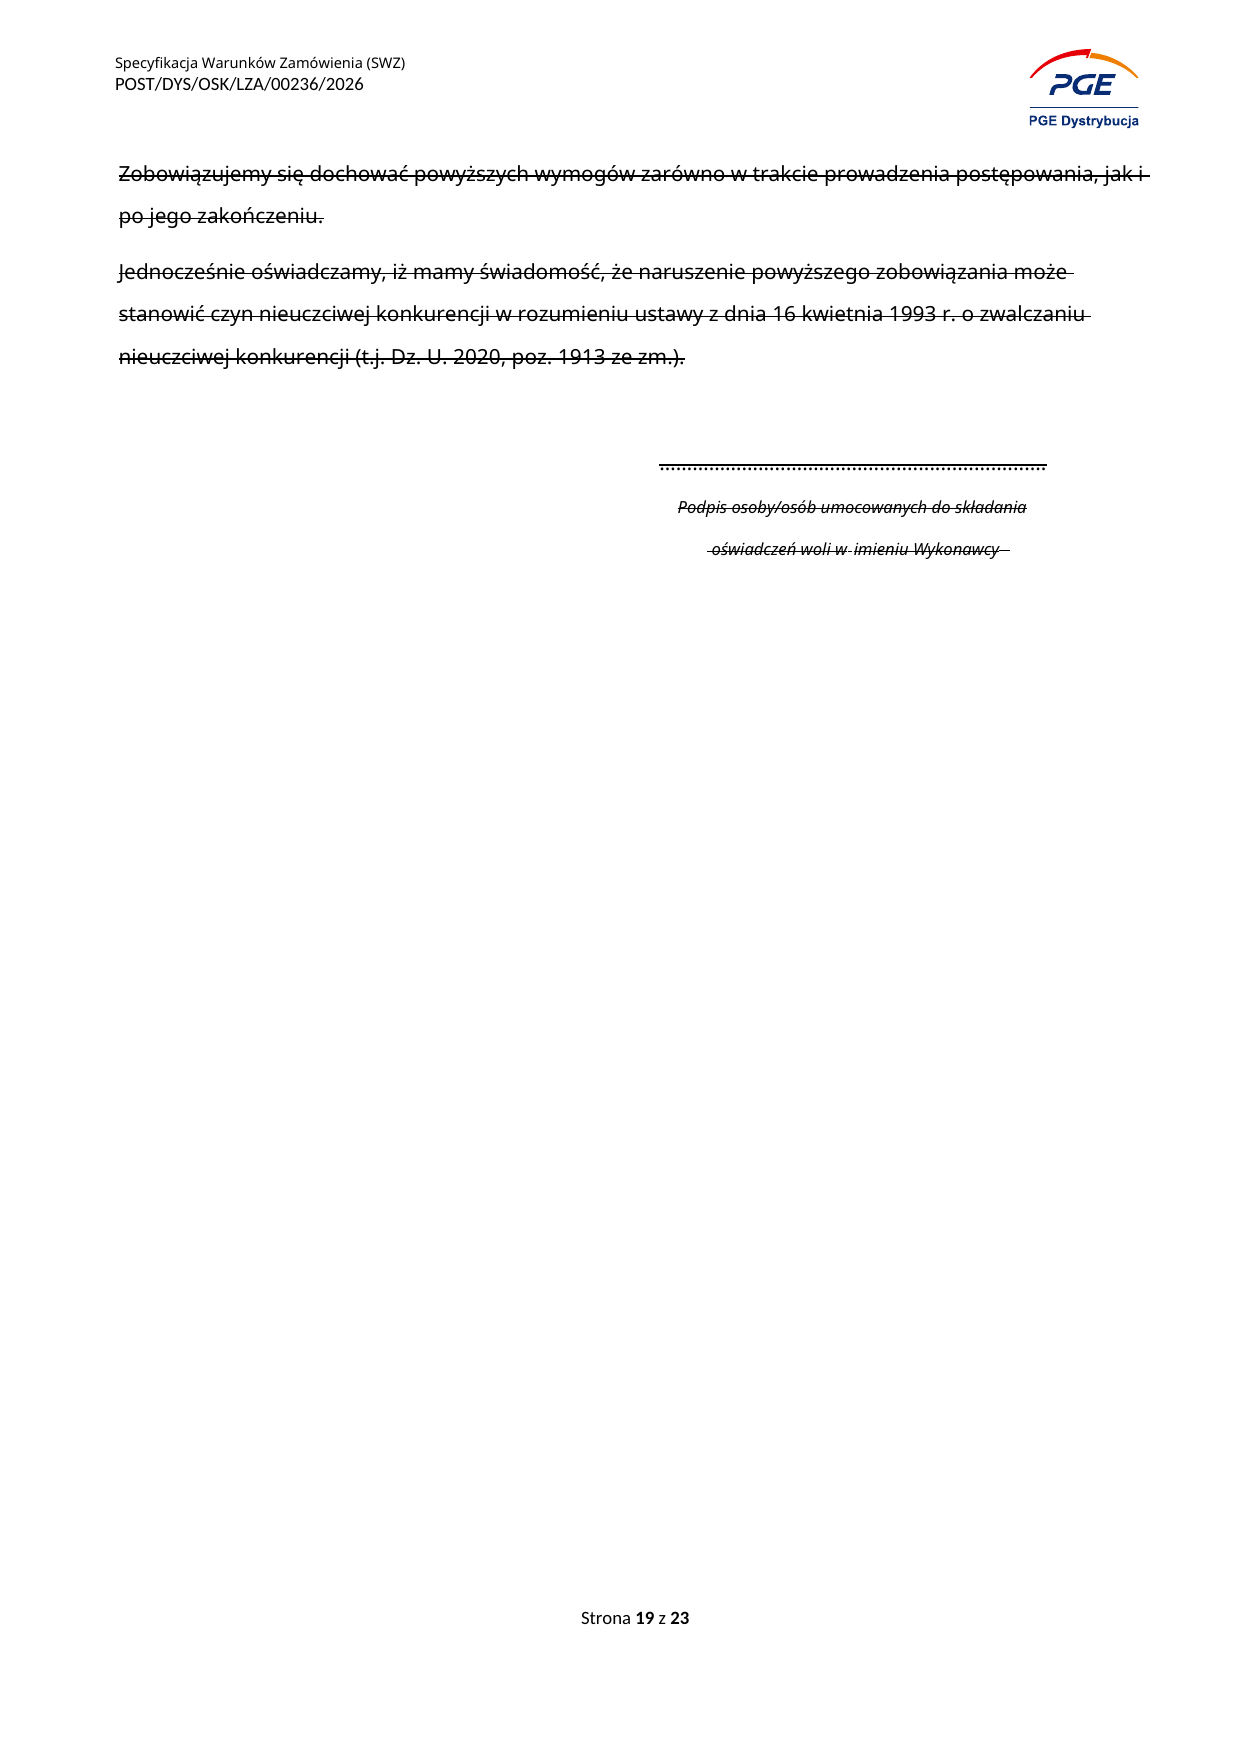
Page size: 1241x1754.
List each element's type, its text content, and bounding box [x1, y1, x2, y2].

text Jednocześnie oświadczamy, iż mamy świadomość, że naruszenie powyższego zobowiązania może stanowić czyn nieuczciwej konkurencji w rozumieniu ustawy z dnia 16 kwietnia 1993 r. o zwalczaniu nieuczciwej konkurencji (t.j. Dz. U. 2020, poz. 1913 ze zm.). [118, 257, 1152, 370]
table_cell Podpis osoby/osób umocowanych do składania oświadczeń woli w imieniu Wykonawcy [597, 496, 1109, 580]
text Zobowiązujemy się dochować powyższych wymogów zarówno w trakcie prowadzenia postępowania, jak i po jego zakończeniu. [118, 159, 1152, 230]
table_header …………………..……………................................ [597, 448, 1109, 496]
